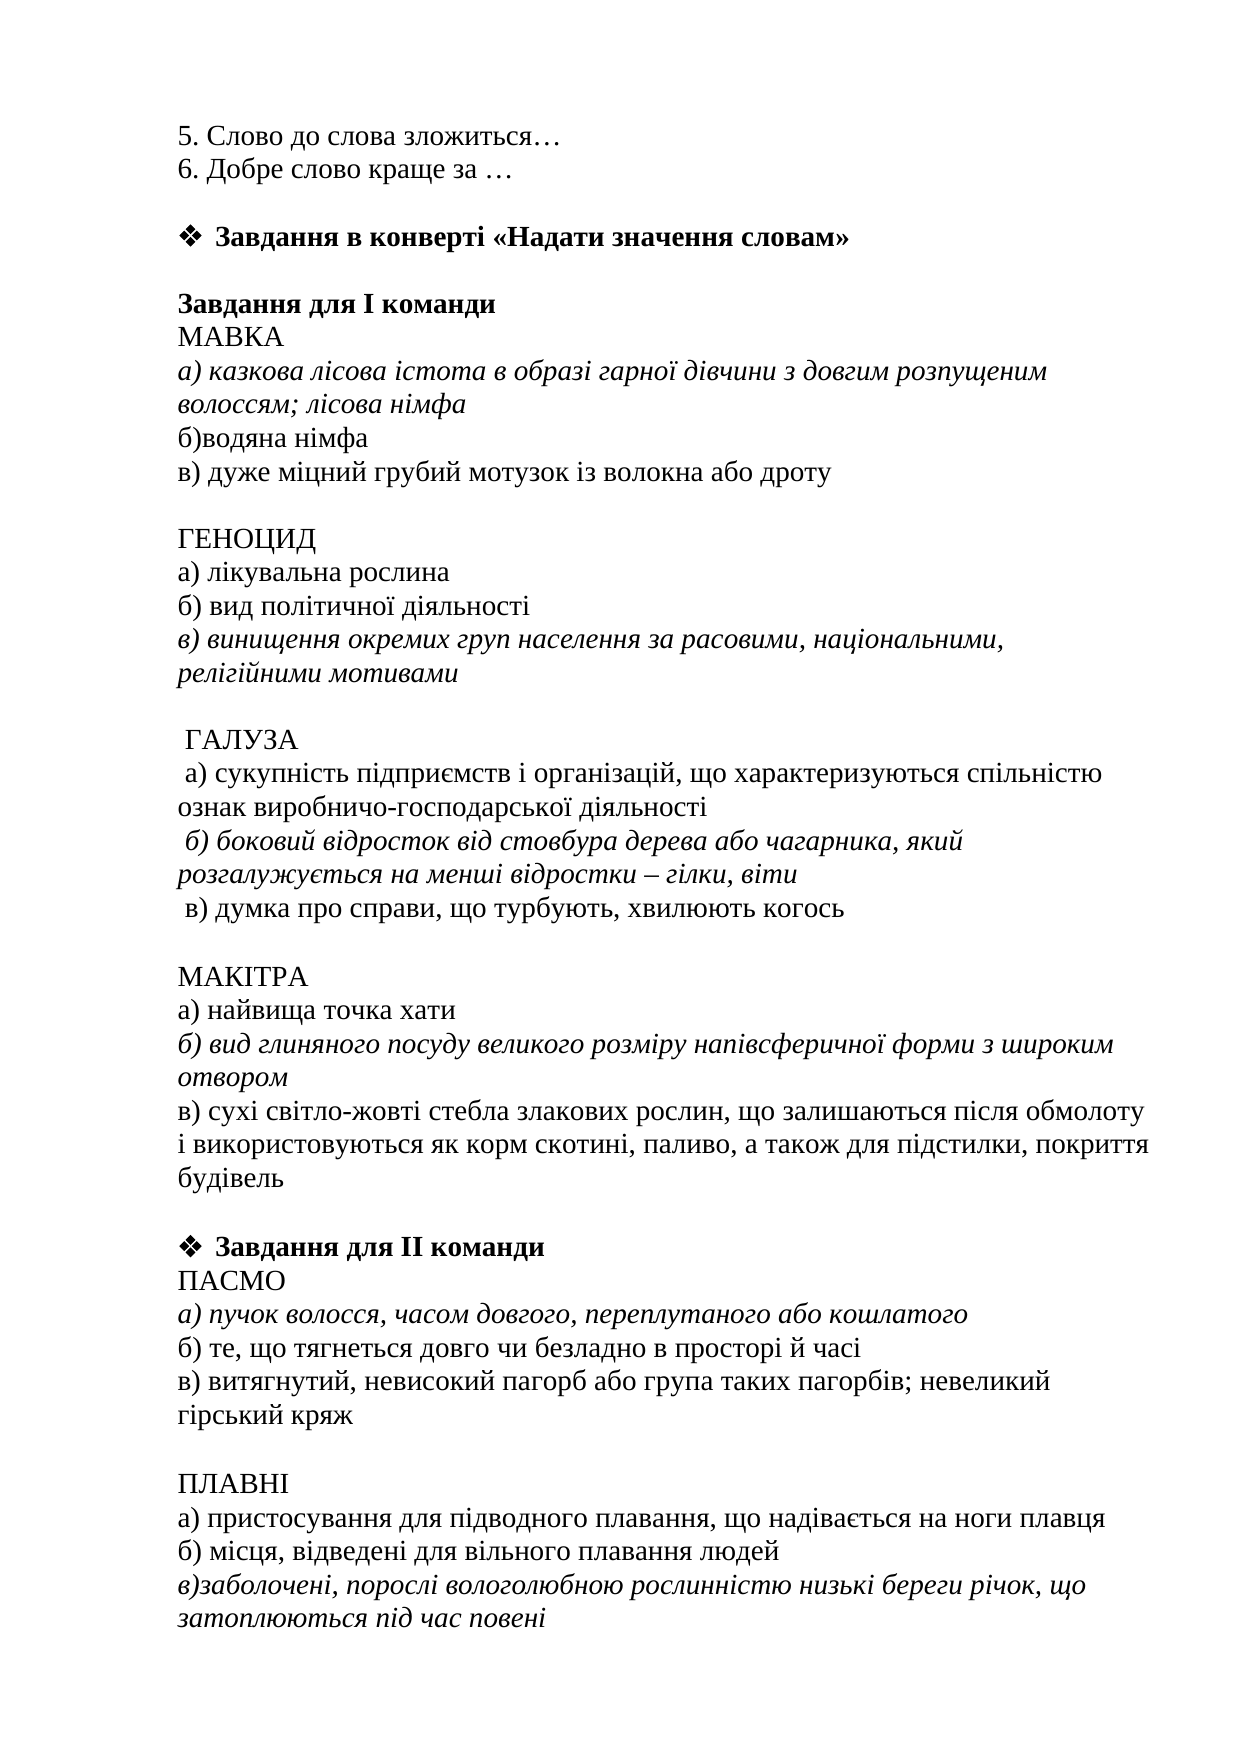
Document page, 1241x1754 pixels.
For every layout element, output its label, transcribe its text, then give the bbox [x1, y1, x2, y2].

text ПАСМО [177, 1263, 1152, 1296]
text б) вид політичної діяльності [177, 588, 1152, 621]
text б) вид глиняного посуду великого розміру напівсферичної форми з широким отвором [177, 1026, 1152, 1093]
text а) лікувальна рослина [177, 554, 1152, 588]
text ГЕНОЦИД [177, 521, 1152, 554]
text в) витягнутий, невисокий пагорб або група таких пагорбів; невеликий гірський кряж [177, 1363, 1152, 1431]
text МАКІТРА [177, 959, 1152, 992]
text а) пучок волосся, часом довгого, переплутаного або кошлатого [177, 1296, 1152, 1330]
text ПЛАВНІ [177, 1466, 1152, 1500]
list Завдання для ІІ команди [177, 1229, 1152, 1263]
text в) винищення окремих груп населення за расовими, національними, релігійними мотивами [177, 621, 1152, 688]
text б) місця, відведені для вільного плавання людей [177, 1533, 1152, 1567]
text МАВКА [177, 319, 1152, 353]
text 6. Добре слово краще за … [177, 152, 1152, 185]
text в) дуже міцний грубий мотузок із волокна або дроту [177, 454, 1152, 487]
text а) сукупність підприємств і організацій, що характеризуються спільністю ознак виробничо-господарської діяльності [177, 756, 1152, 823]
text в) сухі світло-жовті стебла злакових рослин, що залишаються після обмолоту і використовуються як корм скотині, паливо, а також для підстилки, покриття будівель [177, 1093, 1152, 1194]
text 5. Слово до слова зложиться… [177, 118, 1152, 152]
text а) пристосування для підводного плавання, що надівається на ноги плавця [177, 1500, 1152, 1533]
text б)водяна німфа [177, 420, 1152, 454]
text Завдання для І команди [177, 286, 1152, 319]
text б) те, що тягнеться довго чи безладно в просторі й часі [177, 1330, 1152, 1363]
text а) найвища точка хати [177, 992, 1152, 1026]
text а) казкова лісова істота в образі гарної дівчини з довгим розпущеним волоссям; лісова німфа [177, 353, 1152, 420]
text в)заболочені, порослі вологолюбною рослинністю низькі береги річок, що затоплюються під час повені [177, 1567, 1152, 1634]
text в) думка про справи, що турбують, хвилюють когось [177, 890, 1152, 923]
list Завдання в конверті «Надати значення словам» [177, 219, 1152, 252]
text ГАЛУЗА [177, 722, 1152, 756]
text б) боковий відросток від стовбура дерева або чагарника, який розгалужується на менші відростки – гілки, віти [177, 823, 1152, 890]
